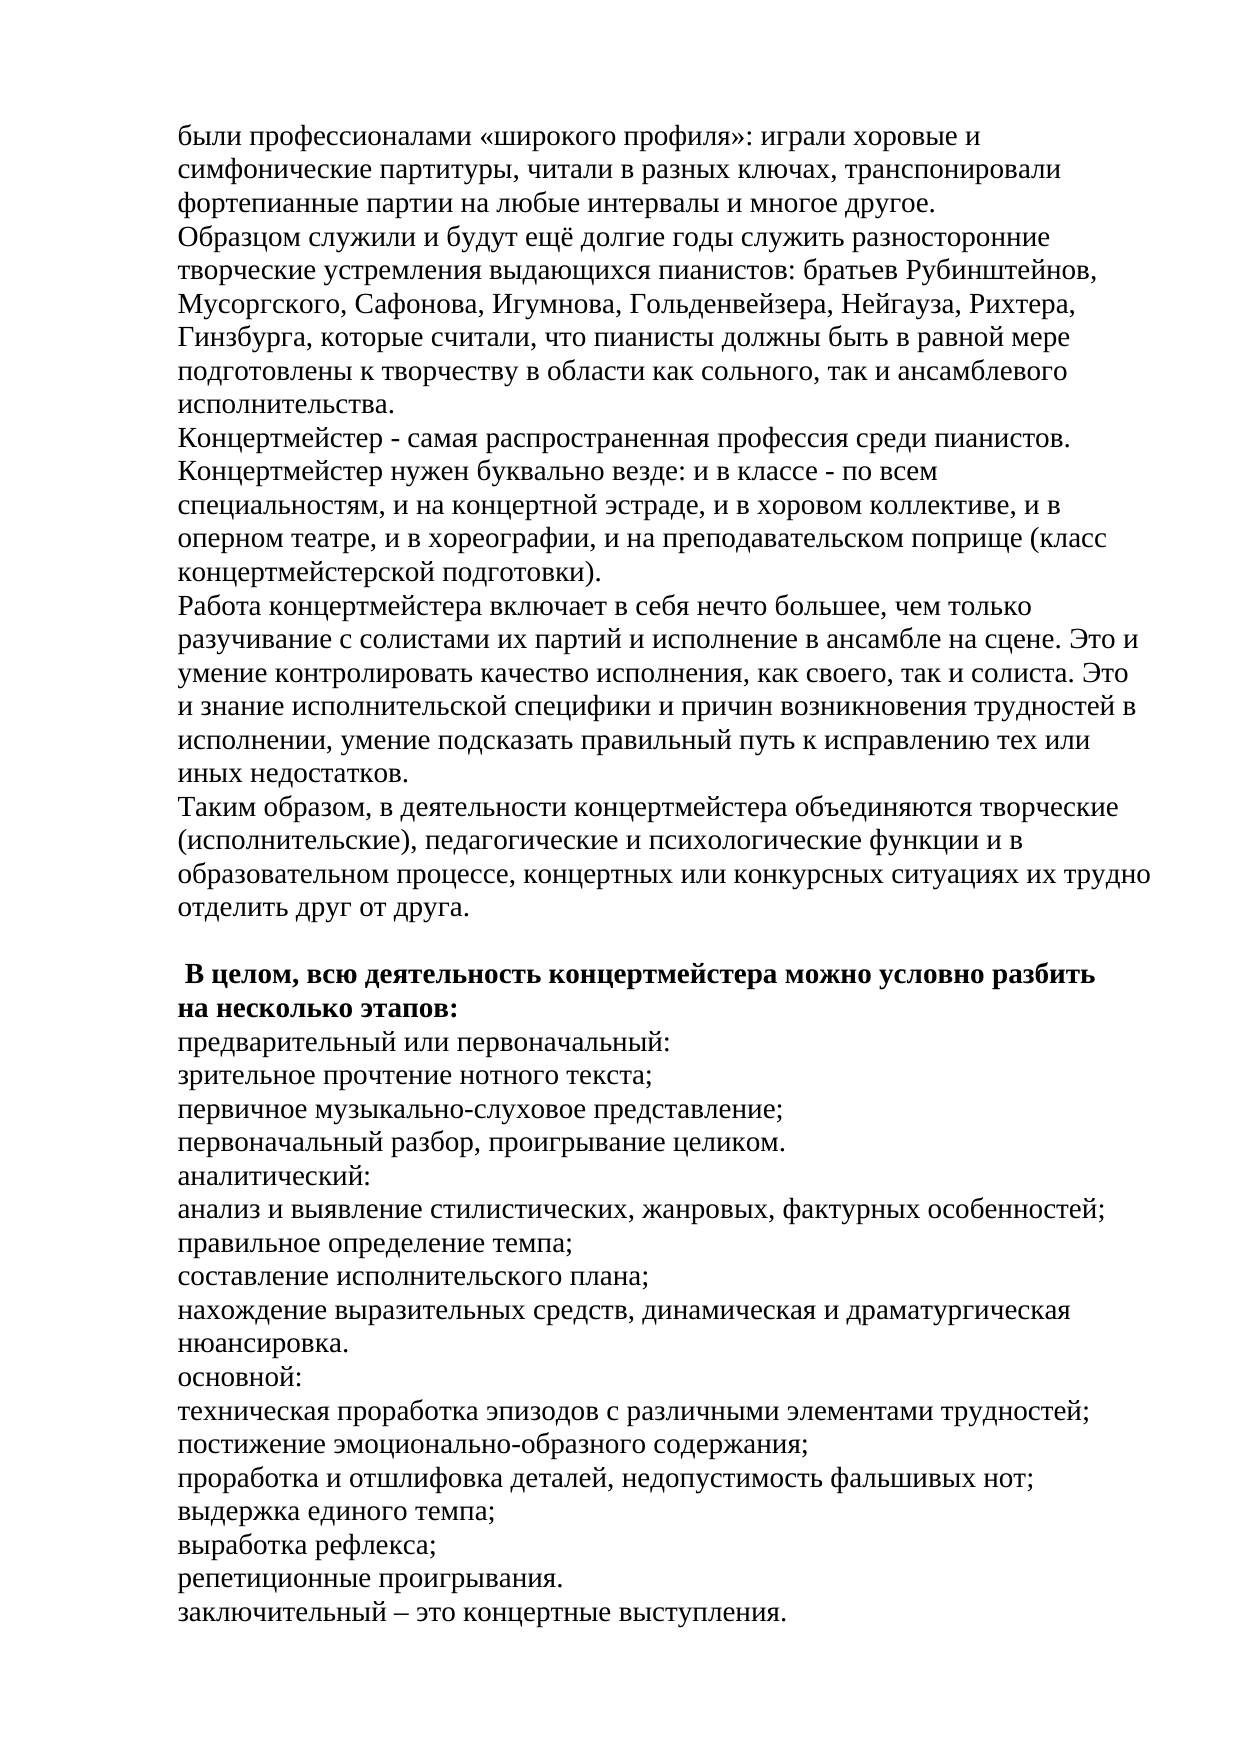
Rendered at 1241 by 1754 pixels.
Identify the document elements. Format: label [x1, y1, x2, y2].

text [177, 957, 1152, 1627]
text [177, 118, 1152, 923]
